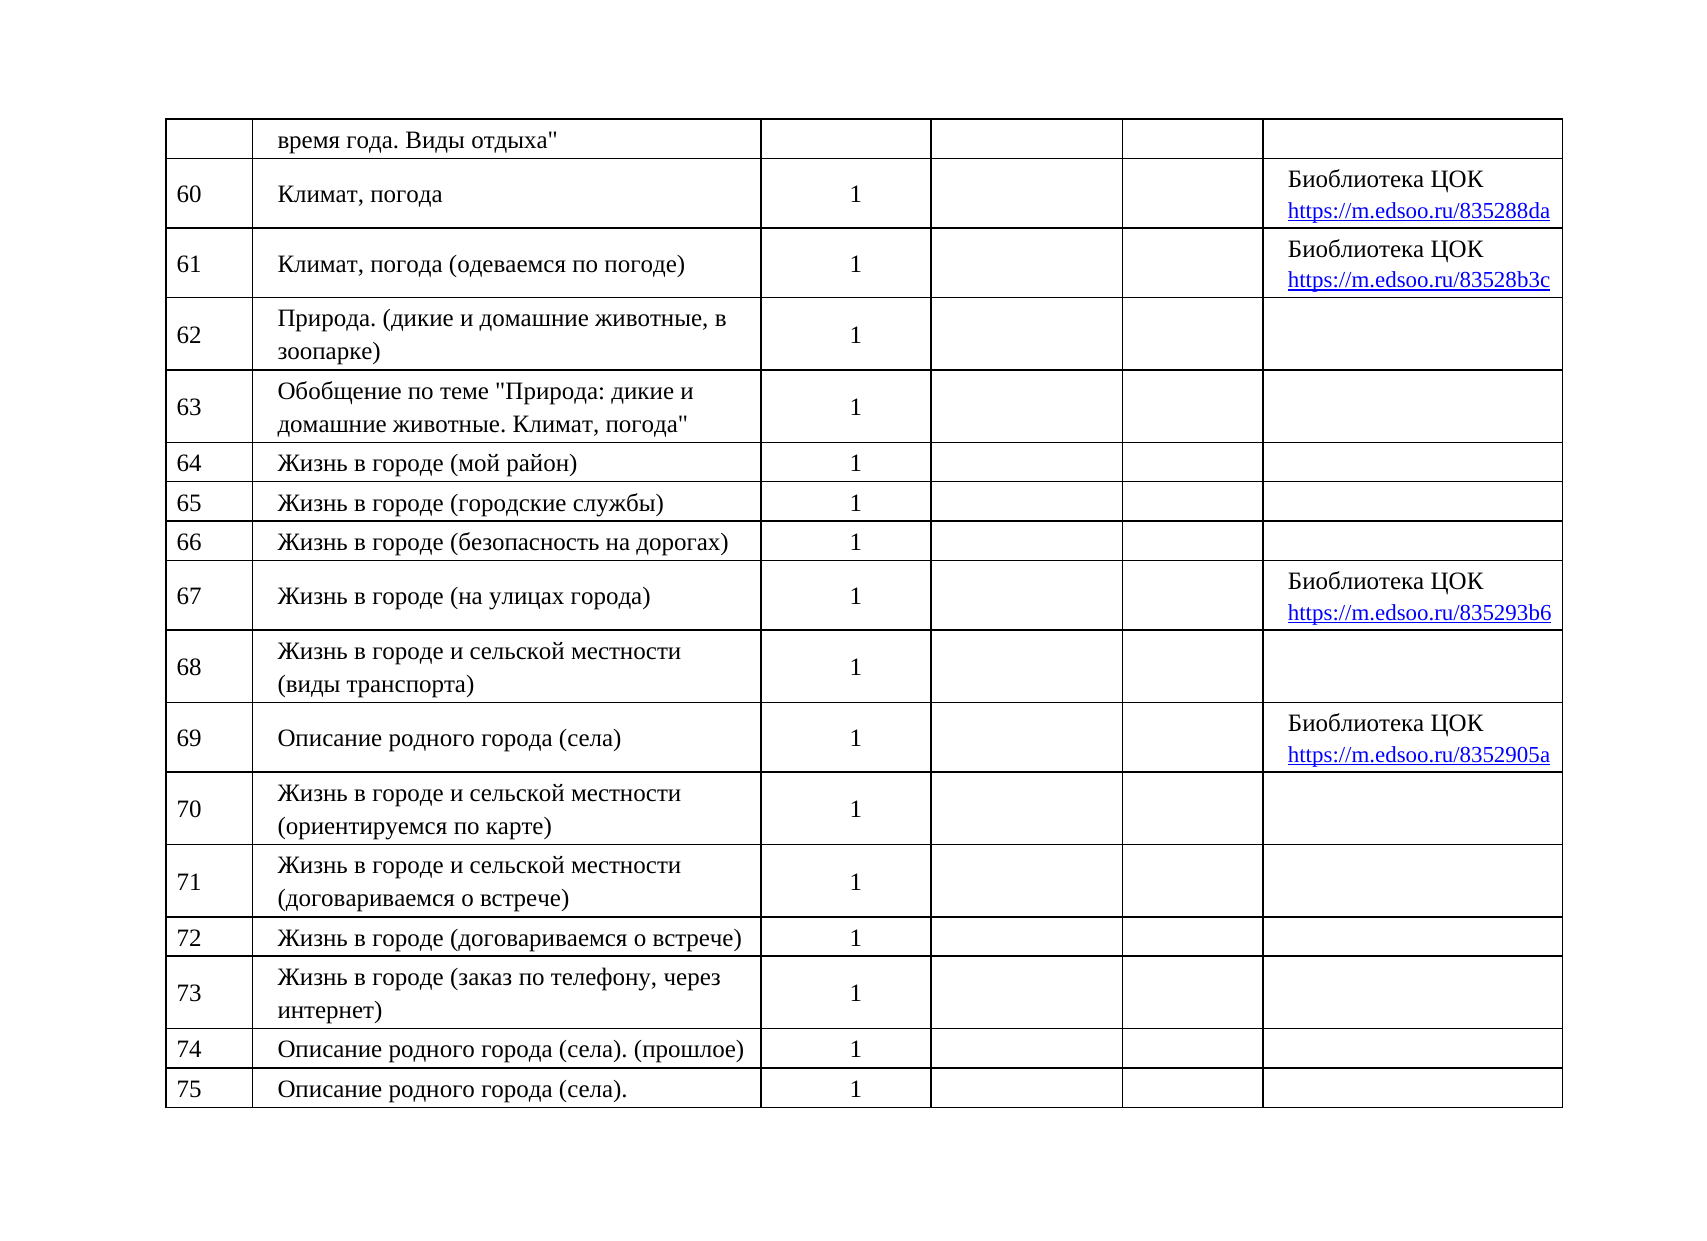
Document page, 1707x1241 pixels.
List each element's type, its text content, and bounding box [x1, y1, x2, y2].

table_cell [1264, 298, 1562, 369]
table_cell [1264, 522, 1562, 559]
table_cell [932, 522, 1122, 559]
table_cell [1123, 229, 1262, 297]
table_cell [932, 631, 1122, 702]
table_cell 1 [762, 703, 930, 771]
table_cell [932, 957, 1122, 1028]
table_cell 64 [167, 443, 252, 481]
table_cell [932, 703, 1122, 771]
table_cell [1123, 522, 1262, 559]
table_cell [1123, 159, 1262, 227]
table_cell [932, 1029, 1122, 1067]
table_cell [1123, 957, 1262, 1028]
table_cell Описание родного города (села). (прошлое) [253, 1029, 760, 1067]
table_cell 73 [167, 957, 252, 1028]
table_cell 61 [167, 229, 252, 297]
table_cell Жизнь в городе (безопасность на дорогах) [253, 522, 760, 559]
table_cell [1123, 1029, 1262, 1067]
table_cell [1123, 482, 1262, 520]
table_cell Жизнь в городе и сельской местности (виды транспорта) [253, 631, 760, 702]
table_cell [1123, 1069, 1262, 1106]
table_cell 59 [167, 120, 252, 157]
table_cell Климат, погода (одеваемся по погоде) [253, 229, 760, 297]
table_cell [253, 120, 760, 157]
table_cell 67 [167, 561, 252, 629]
table_cell [1264, 918, 1562, 955]
table_cell Обобщение по теме "Природа: дикие и домашние животные. Климат, погода" [253, 371, 760, 441]
table_cell Жизнь в городе (договариваемся о встрече) [253, 918, 760, 955]
table_cell 71 [167, 845, 252, 916]
table_cell Жизнь в городе (мой район) [253, 443, 760, 481]
table_cell [932, 159, 1122, 227]
table_cell [932, 918, 1122, 955]
table_cell Биоблиотека ЦОК https://m.edsoo.ru/8352905a [1264, 703, 1562, 771]
table_cell Биоблиотека ЦОК https://m.edsoo.ru/835288da [1264, 159, 1562, 227]
table_cell Описание родного города (села) [253, 703, 760, 771]
table_cell Жизнь в городе и сельской местности (договариваемся о встрече) [253, 845, 760, 916]
table_cell [1264, 120, 1562, 157]
table_cell [932, 561, 1122, 629]
table_cell 70 [167, 773, 252, 843]
table_cell [1264, 1069, 1562, 1106]
table_cell 1 [762, 371, 930, 441]
table_cell [1123, 918, 1262, 955]
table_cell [253, 1069, 760, 1106]
table_cell Жизнь в городе (на улицах города) [253, 561, 760, 629]
table_cell 66 [167, 522, 252, 559]
table_cell [1123, 120, 1262, 157]
table_cell 1 [762, 773, 930, 843]
table_cell [1264, 482, 1562, 520]
table_cell [1123, 561, 1262, 629]
table_cell [1123, 298, 1262, 369]
table_cell [1264, 1029, 1562, 1067]
table_cell [1264, 845, 1562, 916]
table_cell [932, 845, 1122, 916]
table_cell 1 [762, 120, 930, 157]
table_cell [1264, 957, 1562, 1028]
table_cell [1264, 773, 1562, 843]
table_cell 69 [167, 703, 252, 771]
table_cell 1 [762, 522, 930, 559]
table_cell Климат, погода [253, 159, 760, 227]
table_cell 1 [762, 1069, 930, 1106]
table_cell [932, 773, 1122, 843]
table_cell [1264, 631, 1562, 702]
table_cell [1123, 443, 1262, 481]
table_cell Жизнь в городе (заказ по телефону, через интернет) [253, 957, 760, 1028]
table_cell Жизнь в городе (городские службы) [253, 482, 760, 520]
table_cell 1 [762, 482, 930, 520]
table_cell [1264, 371, 1562, 441]
table_cell 1 [762, 298, 930, 369]
table_cell 60 [167, 159, 252, 227]
table_cell [932, 229, 1122, 297]
table_cell 72 [167, 918, 252, 955]
table_cell [1123, 845, 1262, 916]
table_cell 1 [762, 845, 930, 916]
table_cell [1123, 703, 1262, 771]
table_cell [1264, 443, 1562, 481]
table_cell [1123, 773, 1262, 843]
table_cell [932, 482, 1122, 520]
table_cell 1 [762, 957, 930, 1028]
table_cell 75 [167, 1069, 252, 1106]
table_cell 1 [762, 159, 930, 227]
table_cell [932, 371, 1122, 441]
table_cell Биоблиотека ЦОК https://m.edsoo.ru/83528b3c [1264, 229, 1562, 297]
table_cell [932, 298, 1122, 369]
table_cell 1 [932, 120, 1122, 157]
table_cell 65 [167, 482, 252, 520]
table_cell Жизнь в городе и сельской местности (ориентируемся по карте) [253, 773, 760, 843]
table_cell 1 [762, 561, 930, 629]
table_cell [932, 1069, 1122, 1106]
table_cell 1 [762, 1029, 930, 1067]
table_cell 74 [167, 1029, 252, 1067]
table_cell 63 [167, 371, 252, 441]
table_cell 1 [762, 229, 930, 297]
table_cell 1 [762, 918, 930, 955]
table_cell Природа. (дикие и домашние животные, в зоопарке) [253, 298, 760, 369]
table_cell [1123, 631, 1262, 702]
table_cell Биоблиотека ЦОК https://m.edsoo.ru/835293b6 [1264, 561, 1562, 629]
table_cell 1 [762, 443, 930, 481]
table_cell 68 [167, 631, 252, 702]
table_cell [932, 443, 1122, 481]
table_cell 62 [167, 298, 252, 369]
table_cell [1123, 371, 1262, 441]
table_cell 1 [762, 631, 930, 702]
